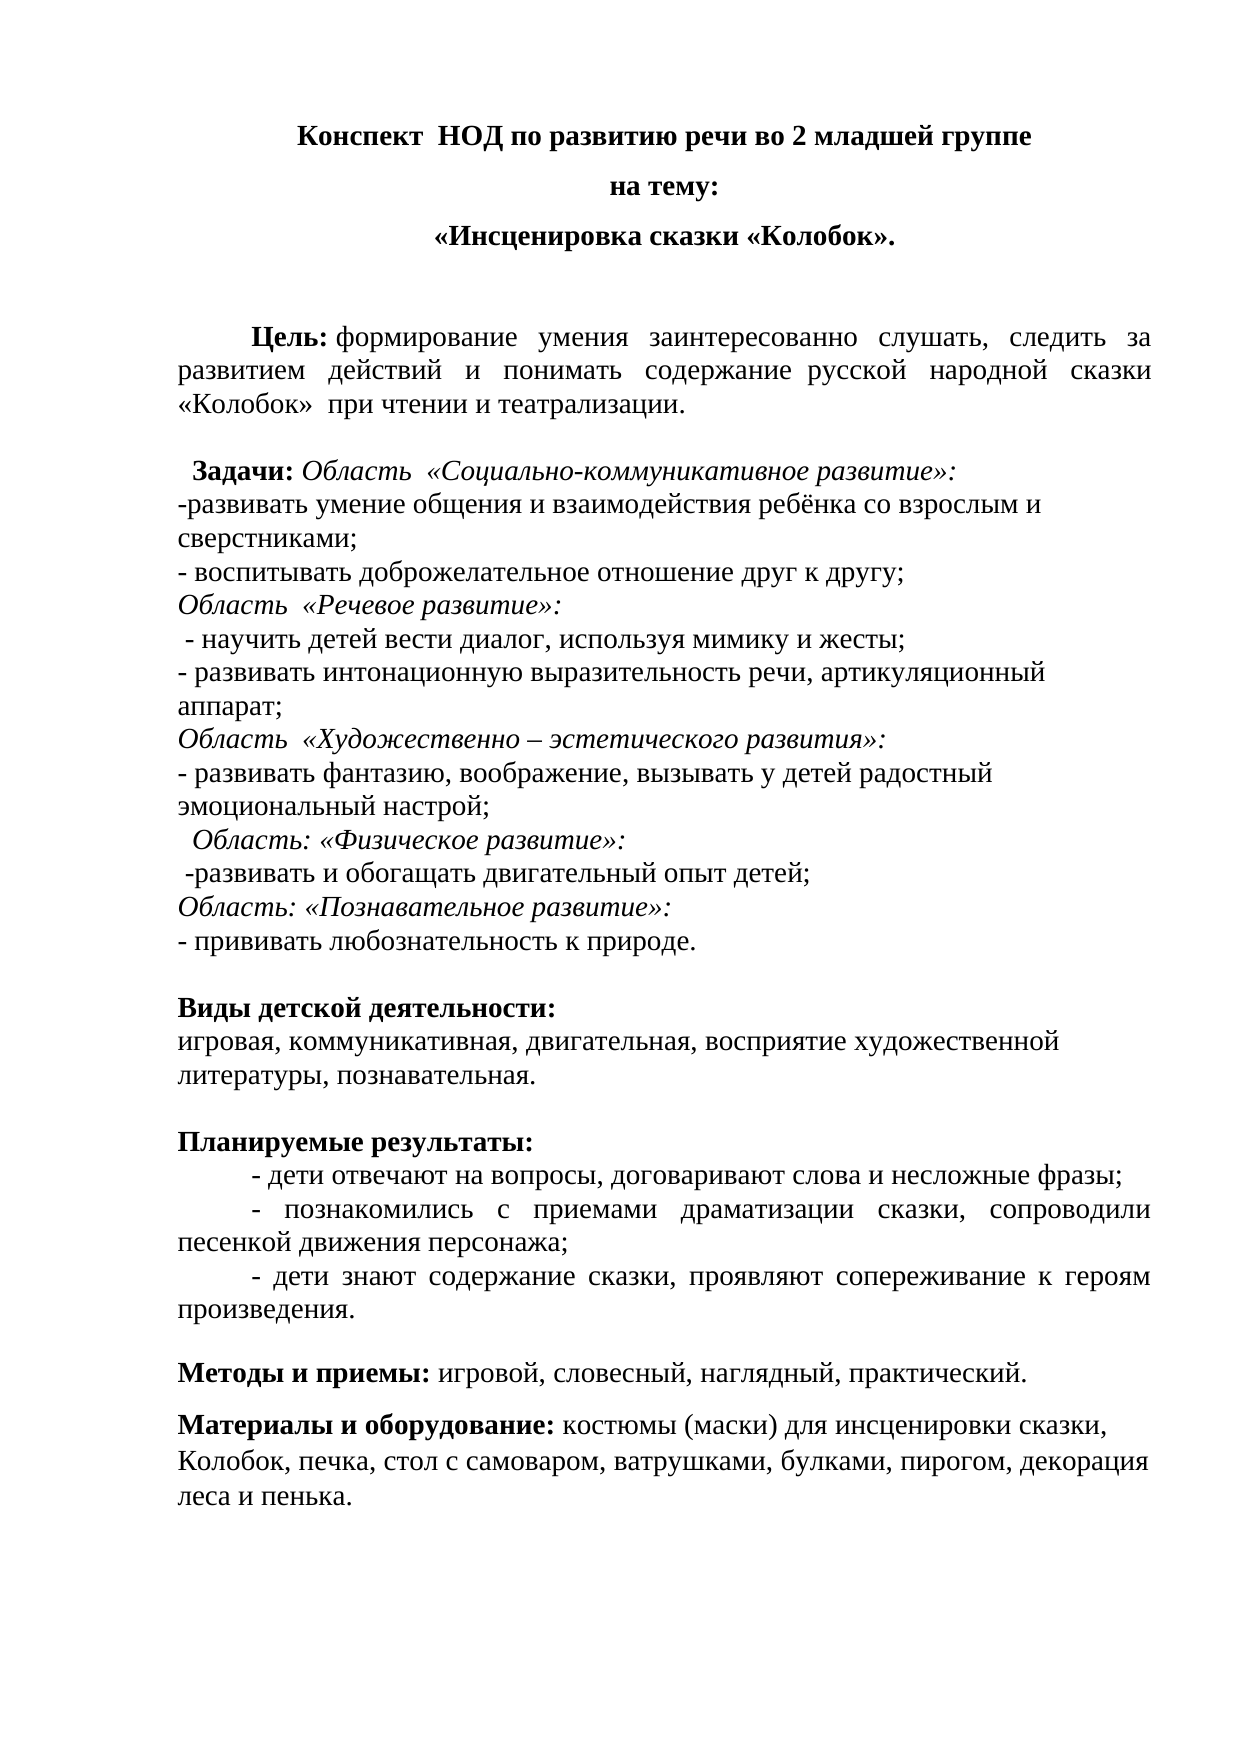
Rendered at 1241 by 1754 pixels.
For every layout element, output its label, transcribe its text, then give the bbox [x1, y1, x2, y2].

text Задачи: Область «Социально-коммуникативное развитие»: [177, 453, 1152, 487]
text - дети знают содержание сказки, проявляют сопереживание к героям произведения. [177, 1258, 1152, 1325]
text Виды детской деятельности: [177, 990, 1152, 1023]
text - познакомились с приемами драматизации сказки, сопроводили песенкой движения персонажа; [177, 1191, 1152, 1258]
text -развивать умение общения и взаимодействия ребёнка со взрослым и сверстниками; [177, 487, 1152, 554]
text Область «Речевое развитие»: [177, 587, 1152, 621]
text Планируемые результаты: [177, 1124, 1152, 1157]
text - развивать интонационную выразительность речи, артикуляционный аппарат; [177, 654, 1152, 721]
text Методы и приемы: игровой, словесный, наглядный, практический. [177, 1355, 1152, 1388]
text на тему: [177, 168, 1152, 202]
text Область «Художественно – эстетического развития»: [177, 721, 1152, 755]
text «Инсценировка сказки «Колобок». [177, 218, 1152, 252]
text - научить детей вести диалог, используя мимику и жесты; [177, 621, 1152, 654]
text игровая, коммуникативная, двигательная, восприятие художественной литературы, познавательная. [177, 1023, 1152, 1090]
text - развивать фантазию, воображение, вызывать у детей радостный эмоциональный настрой; [177, 755, 1152, 822]
text - прививать любознательность к природе. [177, 923, 1152, 956]
text - воспитывать доброжелательное отношение друг к другу; [177, 554, 1152, 587]
text Область: «Физическое развитие»: [177, 822, 1152, 856]
text -развивать и обогащать двигательный опыт детей; [177, 856, 1152, 889]
text Цель: формирование умения заинтересованно слушать, следить за развитием действий и понимать содержание русской народной сказки «Колобок» при чтении и театрализации. [177, 319, 1152, 419]
text - дети отвечают на вопросы, договаривают слова и несложные фразы; [177, 1157, 1152, 1191]
text Область: «Познавательное развитие»: [177, 889, 1152, 923]
text Материалы и оборудование: костюмы (маски) для инсценировки сказки, Колобок, печка, стол с самоваром, ватрушками, булками, пирогом, декорация леса и пенька. [177, 1407, 1152, 1512]
text Конспект НОД по развитию речи во 2 младшей группе [177, 118, 1152, 152]
